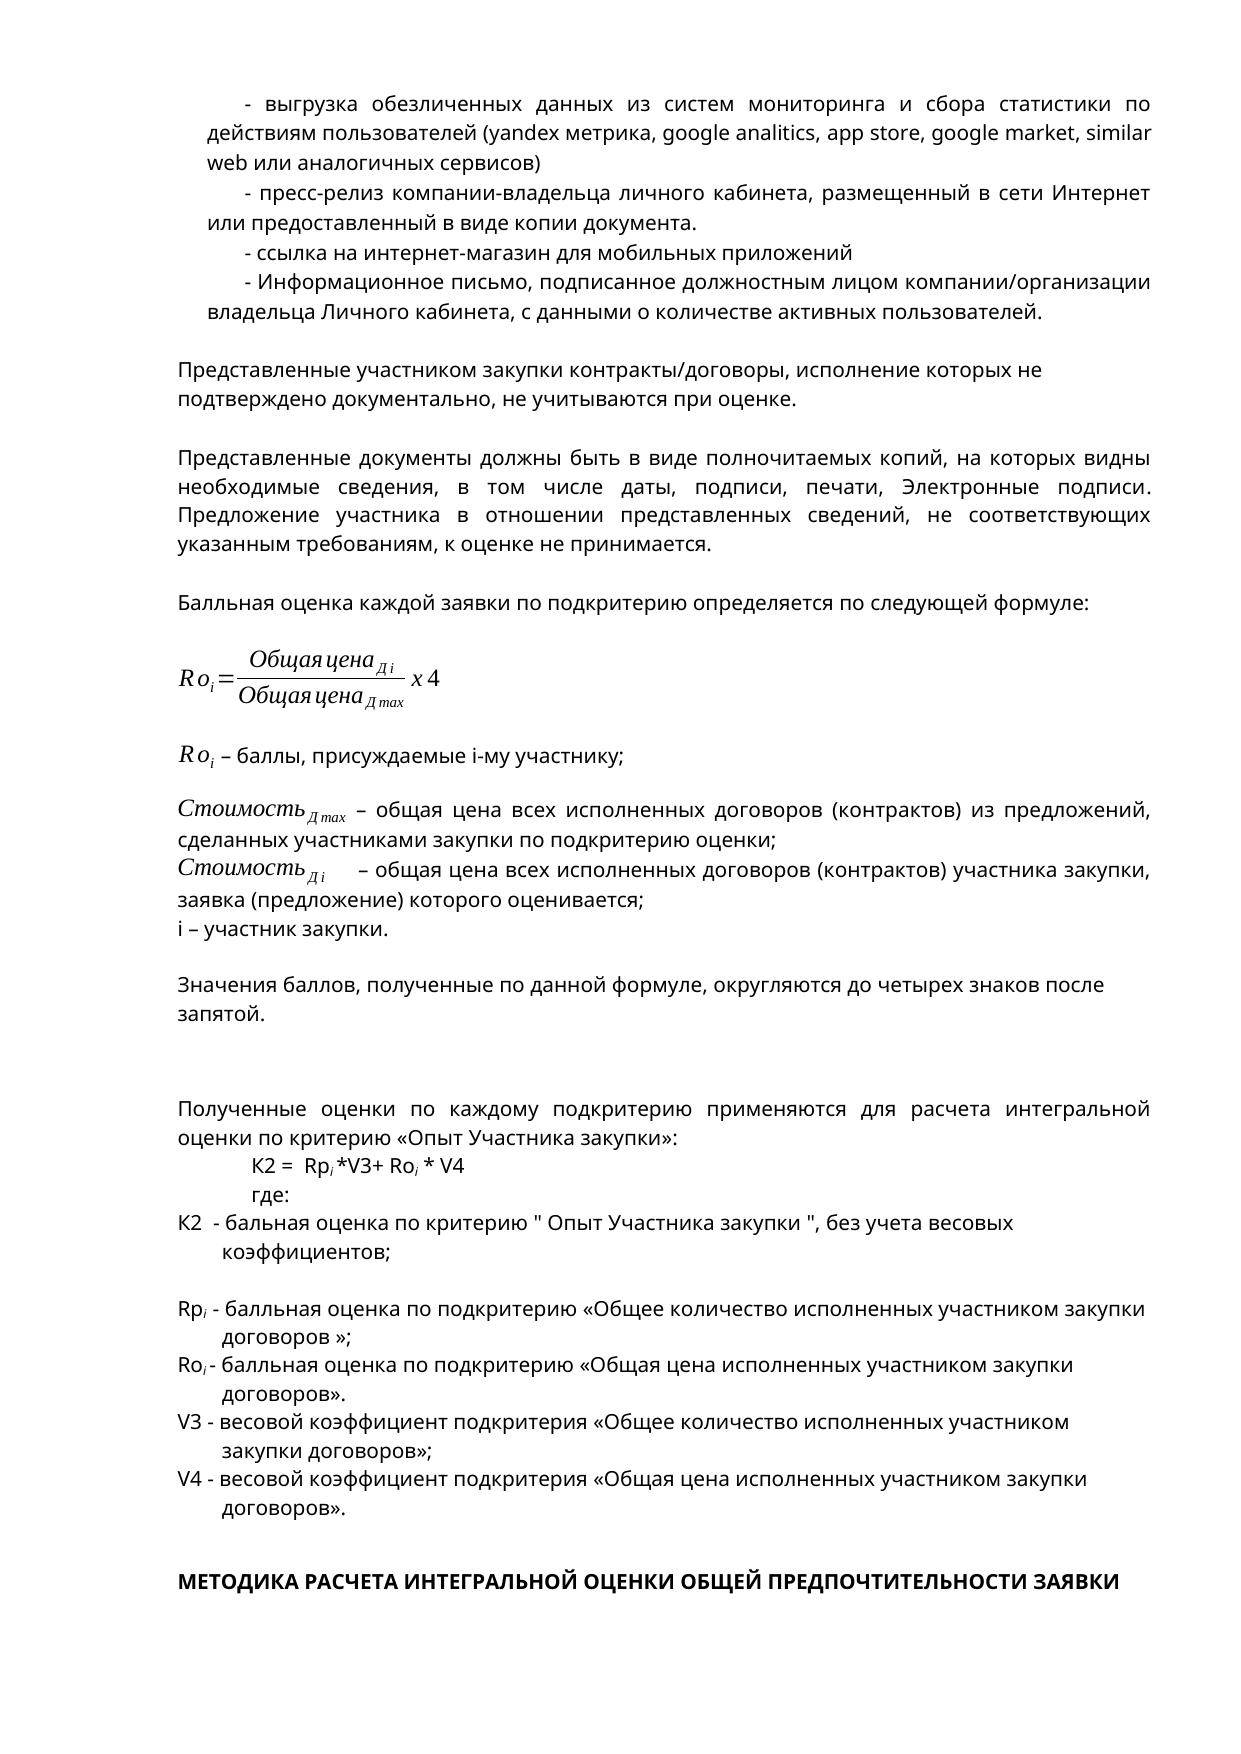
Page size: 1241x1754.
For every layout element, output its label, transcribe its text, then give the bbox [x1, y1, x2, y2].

text Представленные документы должны быть в виде полночитаемых копий, на которых видны необходимые сведения, в том числе даты, подписи, печати, Электронные подписи. Предложение участника в отношении представленных сведений, не соответствующих указанным требованиям, к оценке не принимается. [177, 443, 1152, 557]
text i – участник закупки. [177, 914, 1152, 942]
text – общая цена всех исполненных договоров (контрактов) участника закупки, заявка (предложение) которого оценивается; [177, 854, 1152, 914]
text V4 - весовой коэффициент подкритерия «Общая цена исполненных участником закупки договоров». [177, 1464, 1152, 1521]
text - выгрузка обезличенных данных из систем мониторинга и сбора статистики по действиям пользователей (yandex метрика, google analitics, app store, google market, similar web или аналогичных сервисов) [207, 89, 1152, 177]
text Rоi - балльная оценка по подкритерию «Общая цена исполненных участником закупки договоров». [177, 1351, 1152, 1407]
text Балльная оценка каждой заявки по подкритерию определяется по следующей формуле: [177, 588, 1152, 617]
text - ссылка на интернет-магазин для мобильных приложений [207, 238, 1152, 266]
text К2 = Rрi *V3+ Rоi * V4 [177, 1151, 1152, 1180]
text Полученные оценки по каждому подкритерию применяются для расчета интегральной оценки по критерию «Опыт Участника закупки»: [177, 1094, 1152, 1151]
text Представленные участником закупки контракты/договоры, исполнение которых не подтверждено документально, не учитываются при оценке. [177, 355, 1152, 412]
text МЕТОДИКА РАСЧЕТА ИНТЕГРАЛЬНОЙ ОЦЕНКИ ОБЩЕЙ ПРЕДПОЧТИТЕЛЬНОСТИ ЗАЯВКИ [177, 1567, 1152, 1596]
text – общая цена всех исполненных договоров (контрактов) из предложений, сделанных участниками закупки по подкритерию оценки; [177, 794, 1152, 854]
text V3 - весовой коэффициент подкритерия «Общее количество исполненных участником закупки договоров»; [177, 1407, 1152, 1464]
text Значения баллов, полученные по данной формуле, округляются до четырех знаков после запятой. [177, 971, 1152, 1027]
text К2 - бальная оценка по критерию " Опыт Участника закупки ", без учета весовых коэффициентов; [177, 1208, 1152, 1265]
text – баллы, присуждаемые i-му участнику; [177, 740, 1152, 772]
text Rрi - балльная оценка по подкритерию «Общее количество исполненных участником закупки договоров »; [177, 1294, 1152, 1351]
text - пресс-релиз компании-владельца личного кабинета, размещенный в сети Интернет или предоставленный в виде копии документа. [207, 178, 1152, 236]
text - Информационное письмо, подписанное должностным лицом компании/организации владельца Личного кабинета, с данными о количестве активных пользователей. [207, 267, 1152, 326]
text где: [177, 1180, 1152, 1208]
